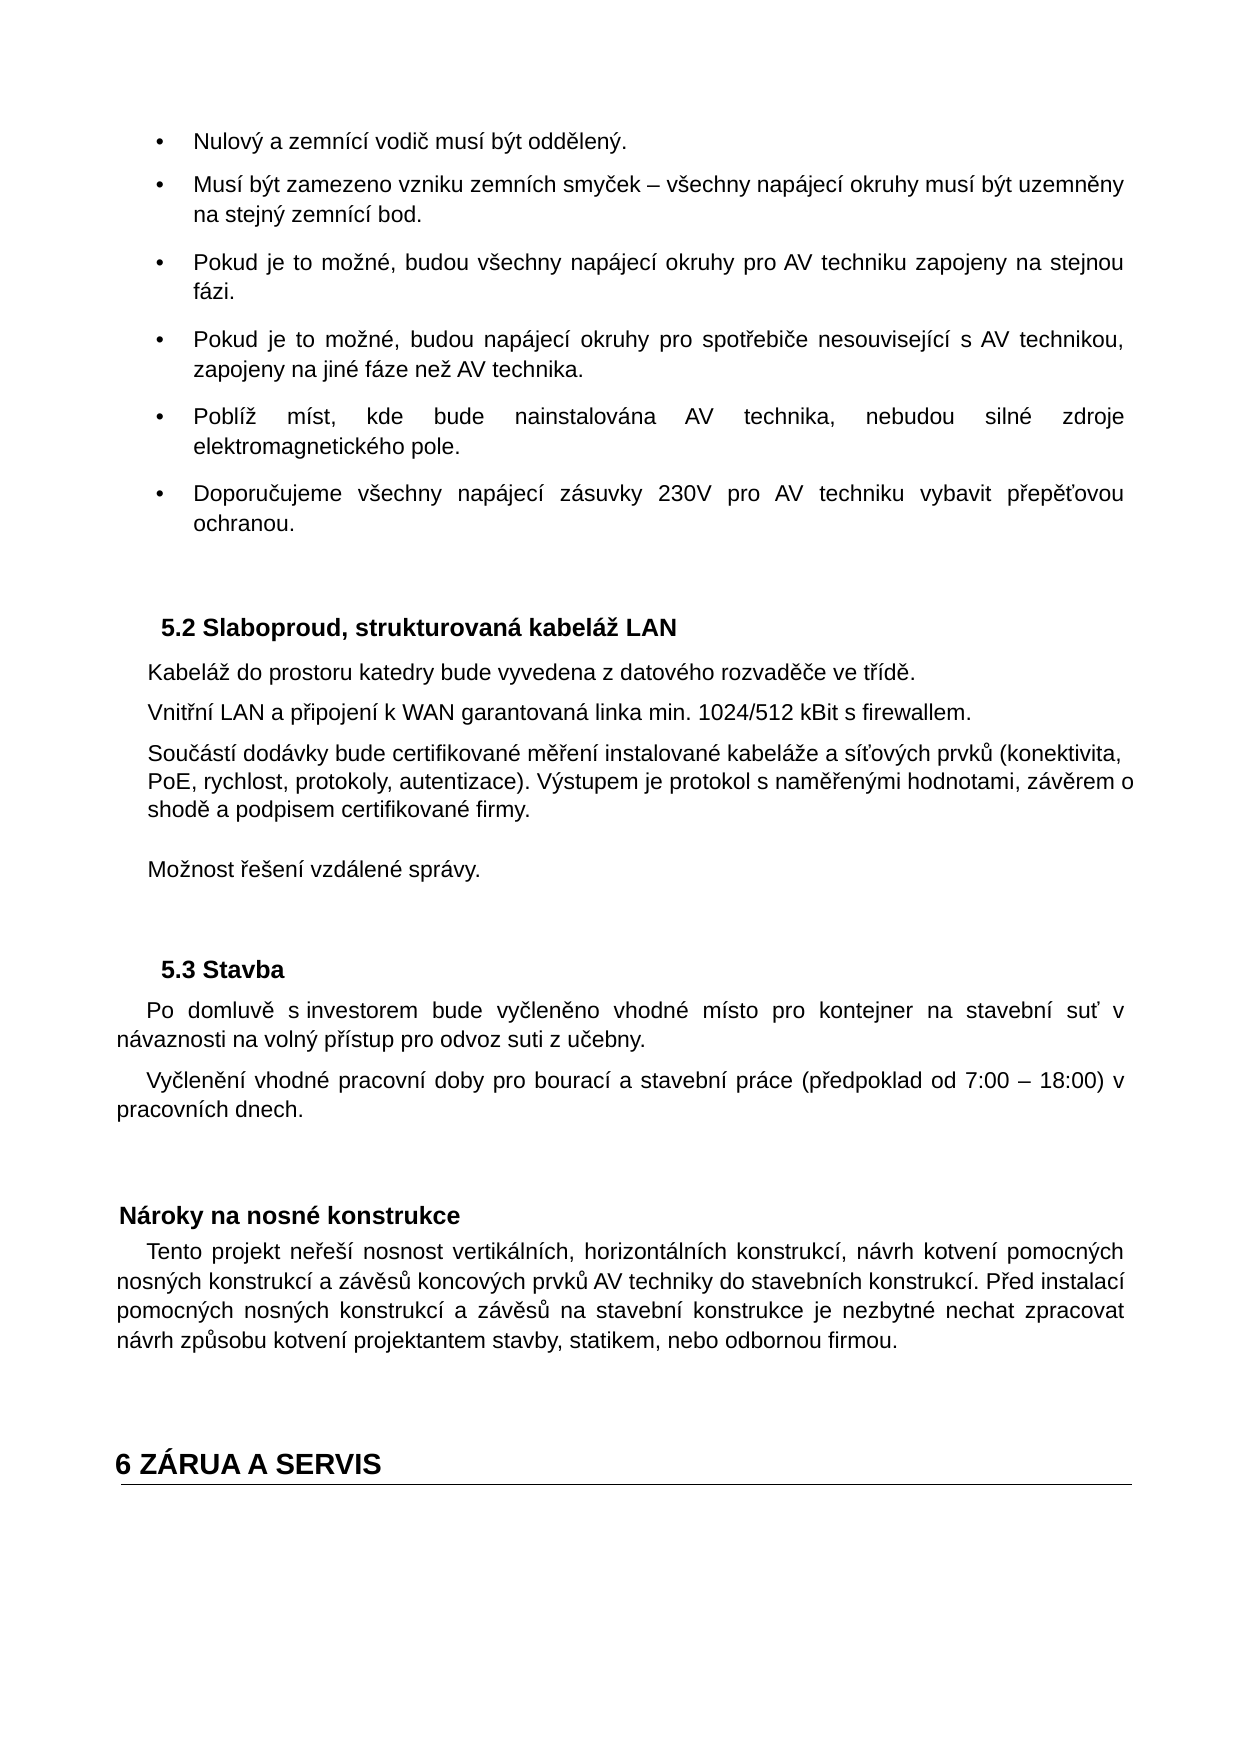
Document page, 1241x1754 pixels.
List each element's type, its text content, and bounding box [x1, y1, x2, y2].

subtitle 5.3 Stavba [161, 955, 1142, 984]
list Doporučujeme všechny napájecí zásuvky 230V pro AV techniku vybavit přepěťovou ochranou. [156, 480, 1125, 536]
list Poblíž míst, kde bude nainstalována AV technika, nebudou silné zdroje elektromagnetického pole. [156, 403, 1125, 459]
text Možnost řešení vzdálené správy. [147, 856, 1125, 882]
subtitle Nároky na nosné konstrukce [119, 1201, 1142, 1229]
text Vyčlenění vhodné pracovní doby pro bourací a stavební práce (předpoklad od 7:00 – 18:00) v pracovních dnech. [116, 1067, 1125, 1123]
subtitle 5.2 Slaboproud, strukturovaná kabeláž LAN [161, 613, 1142, 642]
list Pokud je to možné, budou napájecí okruhy pro spotřebiče nesouvisející s AV technikou, zapojeny na jiné fáze než AV technika. [156, 326, 1125, 382]
text Kabeláž do prostoru katedry bude vyvedena z datového rozvaděče ve třídě. [147, 659, 1125, 685]
text Po domluvě s investorem bude vyčleněno vhodné místo pro kontejner na stavební suť v návaznosti na volný přístup pro odvoz suti z učebny. [116, 997, 1125, 1053]
text Vnitřní LAN a připojení k WAN garantovaná linka min. 1024/512 kBit s firewallem. [147, 699, 1125, 726]
list Nulový a zemnící vodič musí být oddělený. [156, 128, 1125, 154]
text Tento projekt neřeší nosnost vertikálních, horizontálních konstrukcí, návrh kotvení pomocných nosných konstrukcí a závěsů koncových prvků AV techniky do stavebních konstrukcí. Před instalací pomocných nosných konstrukcí a závěsů na stavební konstrukce je nezbytné nechat zpracovat návrh způsobu kotvení projektantem stavby, statikem, nebo odbornou firmou. [116, 1238, 1125, 1353]
list Pokud je to možné, budou všechny napájecí okruhy pro AV techniku zapojeny na stejnou fázi. [156, 248, 1125, 304]
subtitle 6 ZÁRUA A SERVIS [115, 1447, 1142, 1481]
text Součástí dodávky bude certifikované měření instalované kabeláže a síťových prvků (konektivita, PoE, rychlost, protokoly, autentizace). Výstupem je protokol s naměřenými hodnotami, závěrem o shodě a podpisem certifikované firmy. [147, 739, 1142, 823]
list Musí být zamezeno vzniku zemních smyček – všechny napájecí okruhy musí být uzemněny na stejný zemnící bod. [156, 171, 1125, 227]
